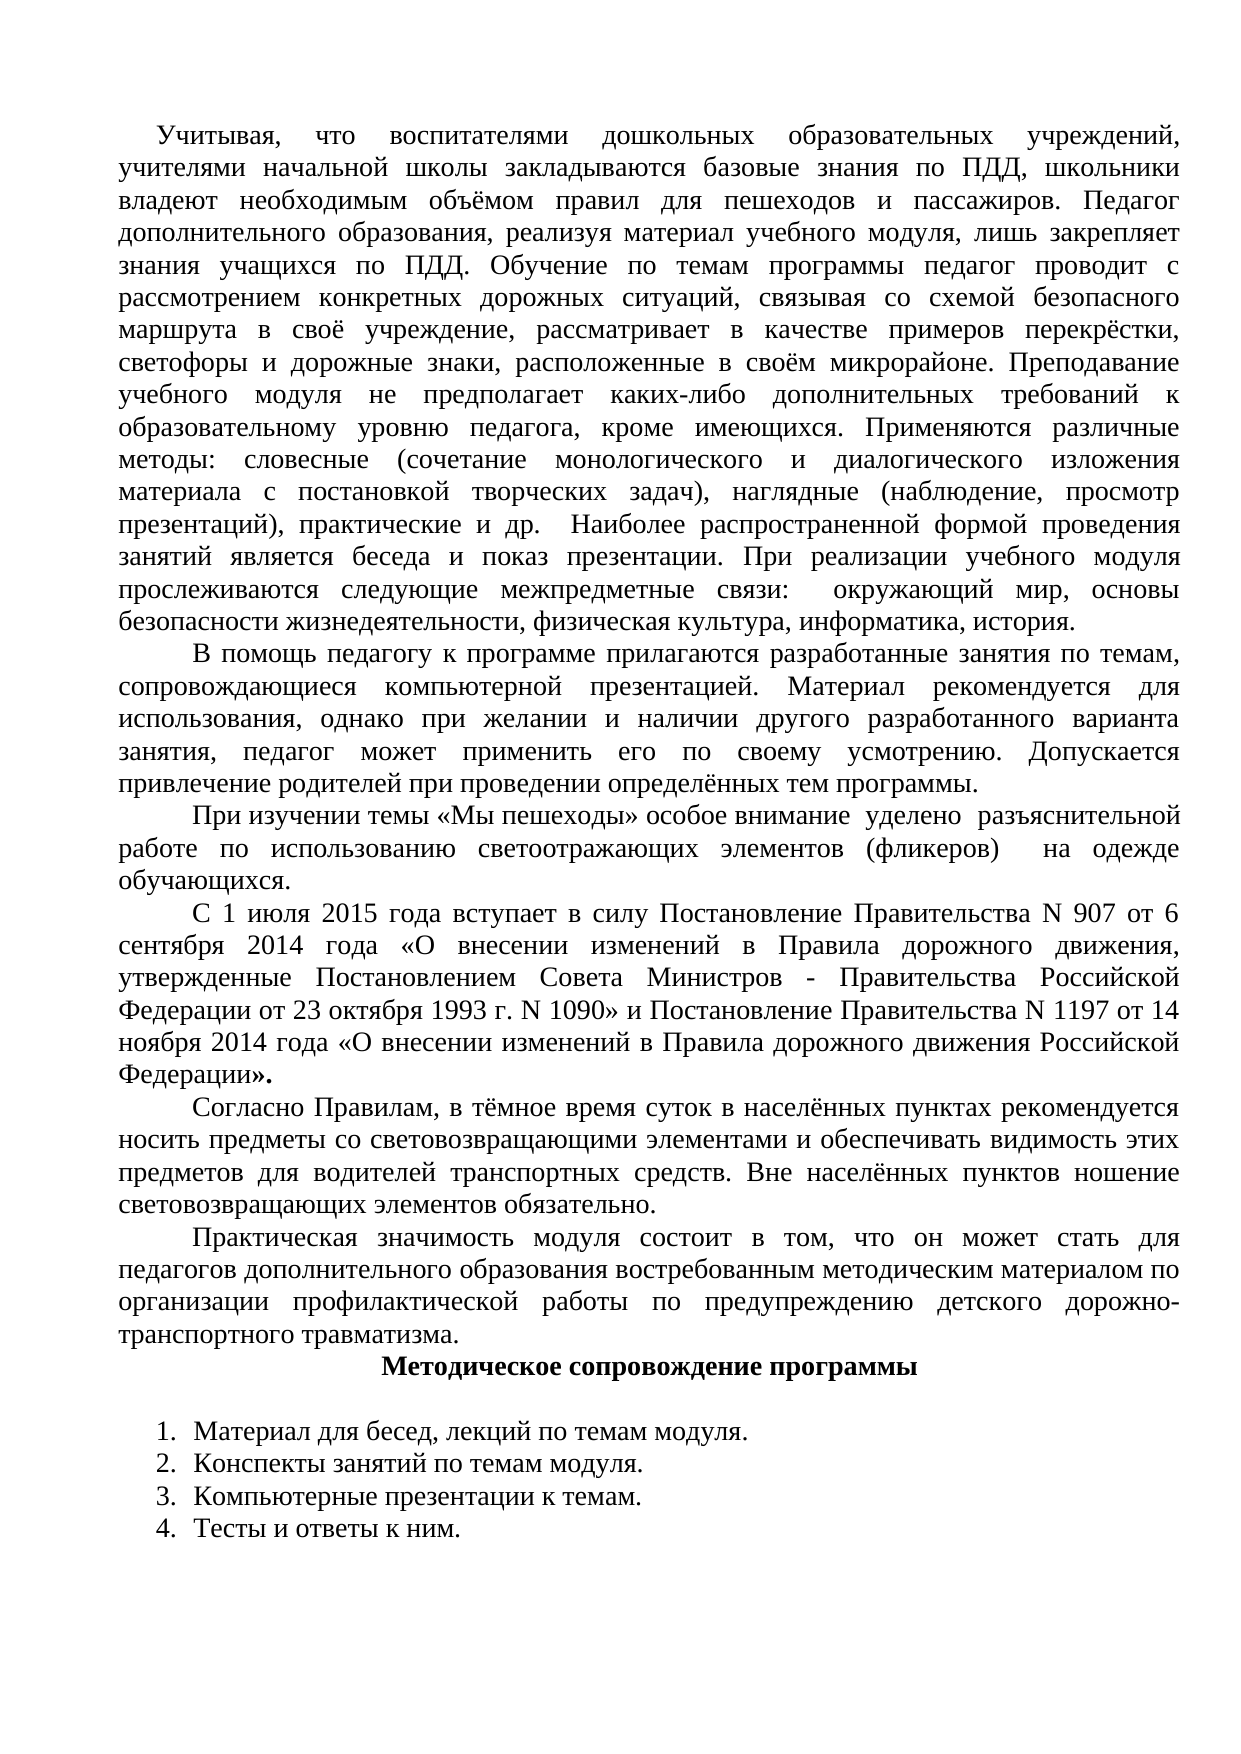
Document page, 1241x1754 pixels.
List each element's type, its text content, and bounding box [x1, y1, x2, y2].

text В помощь педагогу к программе прилагаются разработанные занятия по темам, сопровождающиеся компьютерной презентацией. Материал рекомендуется для использования, однако при желании и наличии другого разработанного варианта занятия, педагог может применить его по своему усмотрению. Допускается привлечение родителей при проведении определённых тем программы. [118, 636, 1181, 798]
text Согласно Правилам, в тёмное время суток в населённых пунктах рекомендуется носить предметы со световозвращающими элементами и обеспечивать видимость этих предметов для водителей транспортных средств. Вне населённых пунктов ношение световозвращающих элементов обязательно. [118, 1090, 1181, 1219]
list Материал для бесед, лекций по темам модуля. [156, 1414, 1181, 1446]
text Методическое сопровождение программы [118, 1349, 1181, 1382]
list Компьютерные презентации к темам. [156, 1479, 1181, 1511]
text Учитывая, что воспитателями дошкольных образовательных учреждений, учителями начальной школы закладываются базовые знания по ПДД, школьники владеют необходимым объёмом правил для пешеходов и пассажиров. Педагог дополнительного образования, реализуя материал учебного модуля, лишь закрепляет знания учащихся по ПДД. Обучение по темам программы педагог проводит с рассмотрением конкретных дорожных ситуаций, связывая со схемой безопасного маршрута в своё учреждение, рассматривает в качестве примеров перекрёстки, светофоры и дорожные знаки, расположенные в своём микрорайоне. Преподавание учебного модуля не предполагает каких-либо дополнительных требований к образовательному уровню педагога, кроме имеющихся. Применяются различные методы: словесные (сочетание монологического и диалогического изложения материала с постановкой творческих задач), наглядные (наблюдение, просмотр презентаций), практические и др. Наиболее распространенной формой проведения занятий является беседа и показ презентации. При реализации учебного модуля прослеживаются следующие межпредметные связи: окружающий мир, основы безопасности жизнедеятельности, физическая культура, информатика, история. [118, 118, 1181, 636]
list Тесты и ответы к ним. [156, 1511, 1181, 1543]
text При изучении темы «Мы пешеходы» особое внимание уделено разъяснительной работе по использованию светоотражающих элементов (фликеров) на одежде обучающихся. [118, 798, 1181, 896]
list Конспекты занятий по темам модуля. [156, 1446, 1181, 1479]
text Практическая значимость модуля состоит в том, что он может стать для педагогов дополнительного образования востребованным методическим материалом по организации профилактической работы по предупреждению детского дорожно-транспортного травматизма. [118, 1219, 1181, 1349]
text С 1 июля 2015 года вступает в силу Постановление Правительства N 907 от 6 сентября 2014 года «О внесении изменений в Правила дорожного движения, утвержденные Постановлением Совета Министров - Правительства Российской Федерации от 23 октября 1993 г. N 1090» и Постановление Правительства N 1197 от 14 ноября 2014 года «О внесении изменений в Правила дорожного движения Российской Федерации». [118, 896, 1181, 1090]
